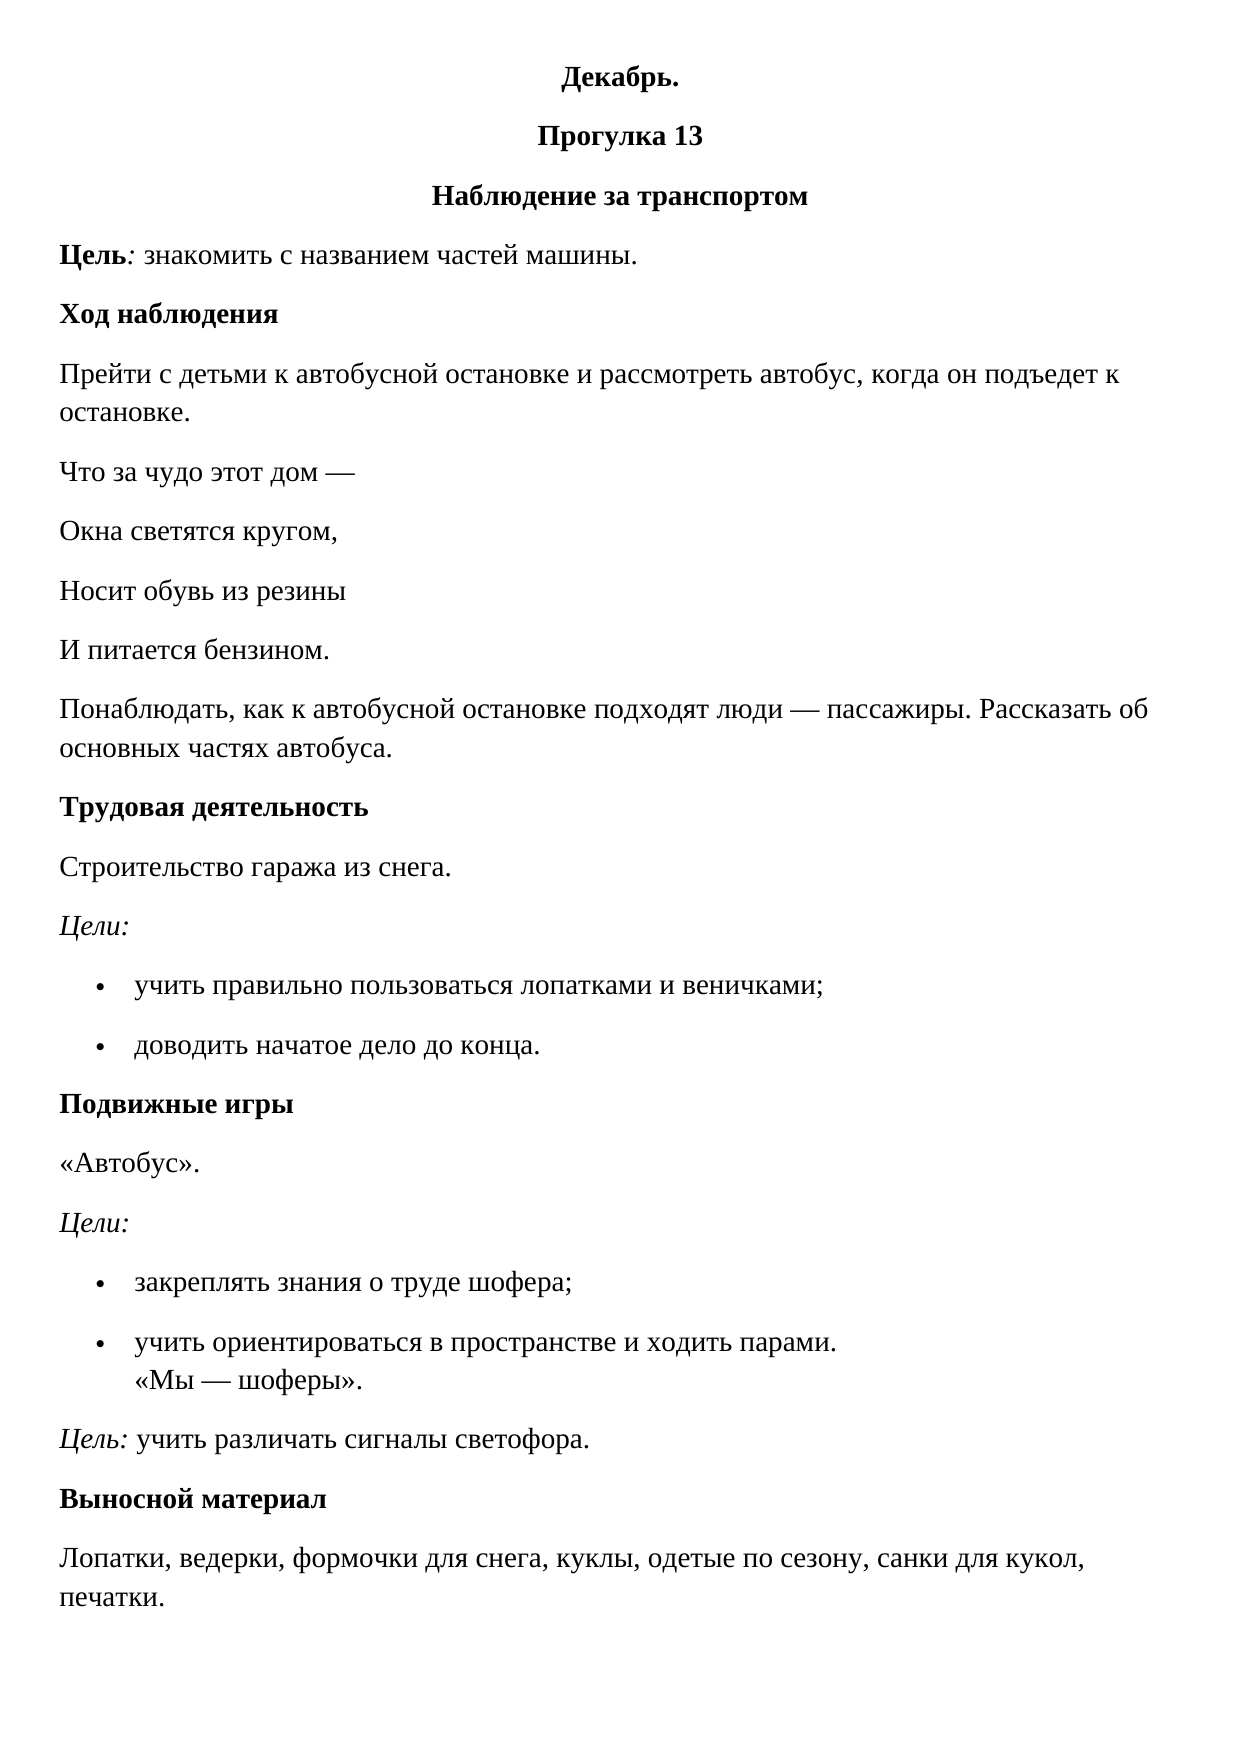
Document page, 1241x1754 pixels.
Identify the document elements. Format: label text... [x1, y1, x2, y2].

text Ход наблюдения [59, 297, 1181, 330]
text Декабрь. [59, 59, 1181, 93]
text Цель: учить различать сигналы светофора. [59, 1422, 1181, 1455]
text И питается бензином. [59, 632, 1181, 666]
text Прогулка 13 [59, 118, 1181, 152]
list учить правильно пользоваться лопатками и веничками; [97, 967, 1181, 1001]
text Цели: [59, 1205, 1181, 1238]
text Лопатки, ведерки, формочки для снега, куклы, одетые по сезону, санки для кукол, печатки. [59, 1540, 1181, 1612]
text Окна светятся кругом, [59, 513, 1181, 547]
text Подвижные игры [59, 1086, 1181, 1120]
text Цели: [59, 908, 1181, 942]
text Цель: знакомить с названием частей машины. [59, 237, 1181, 271]
text Понаблюдать, как к автобусной остановке подходят люди — пассажиры. Рассказать об основных частях автобуса. [59, 691, 1181, 763]
list доводить начатое дело до конца. [97, 1027, 1181, 1060]
list учить ориентироваться в пространстве и ходить парами. «Мы — шоферы». [97, 1324, 1181, 1396]
text Наблюдение за транспортом [59, 178, 1181, 211]
text Что за чудо этот дом — [59, 454, 1181, 487]
text Прейти с детьми к автобусной остановке и рассмотреть автобус, когда он подъедет к остановке. [59, 356, 1181, 428]
text Носит обувь из резины [59, 573, 1181, 606]
text Выносной материал [59, 1481, 1181, 1514]
text «Автобус». [59, 1146, 1181, 1179]
text Строительство гаража из снега. [59, 849, 1181, 882]
list закреплять знания о труде шофера; [97, 1264, 1181, 1298]
text Трудовая деятельность [59, 789, 1181, 823]
